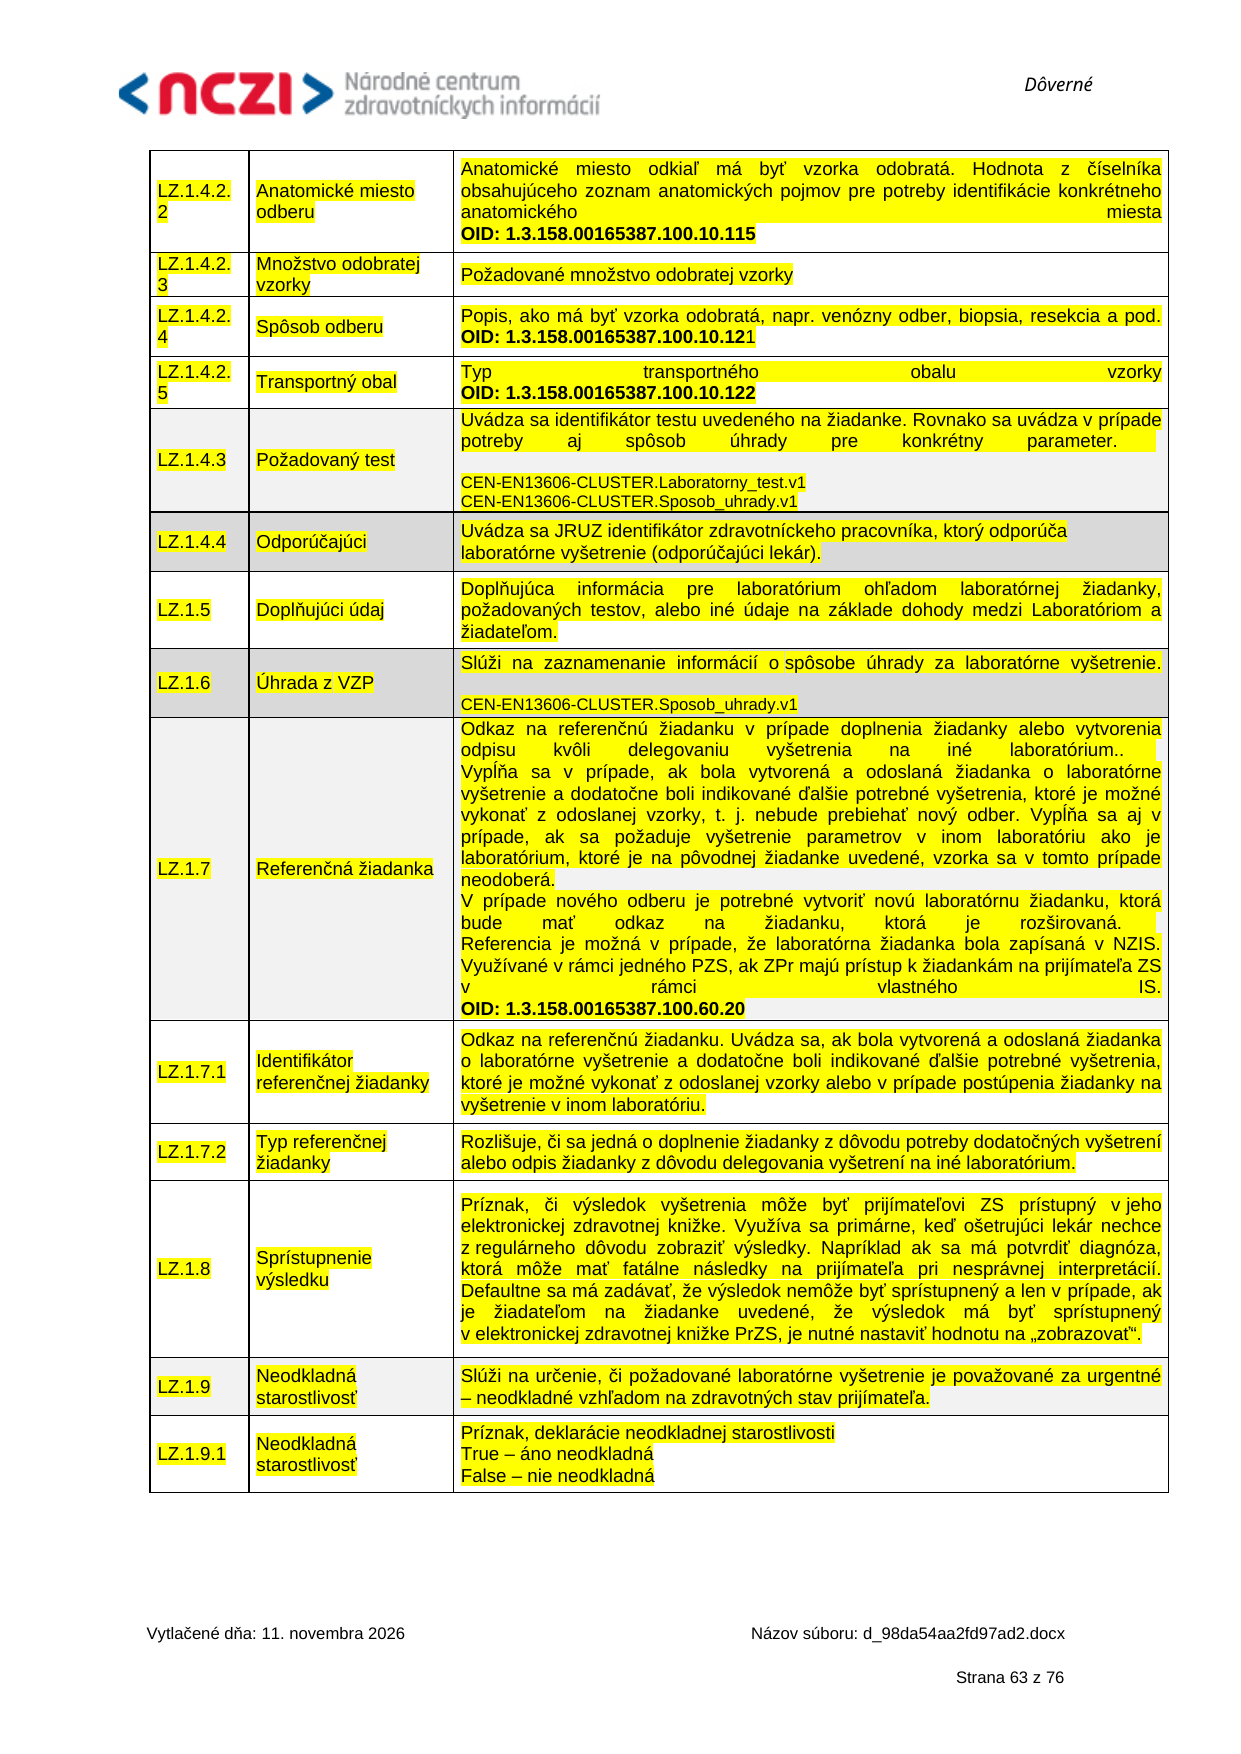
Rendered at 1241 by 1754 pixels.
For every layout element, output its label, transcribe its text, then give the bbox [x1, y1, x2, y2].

table_cell Požadovaný test [250, 409, 453, 511]
picture [118, 72, 600, 119]
table_cell Rozlišuje, či sa jedná o doplnenie žiadanky z dôvodu potreby dodatočných vyšetrení alebo odpis žiadanky z dôvodu delegovania vyšetrení na iné laboratórium. [454, 1124, 1168, 1180]
table_cell Typ transportného obalu vzorky OID: 1.3.158.00165387.100.10.122 [454, 357, 1168, 407]
table_cell Príznak, či výsledok vyšetrenia môže byť prijímateľovi ZS prístupný v jeho elektronickej zdravotnej knižke. Využíva sa primárne, keď ošetrujúci lekár nechce z regulárneho dôvodu zobraziť výsledky. Napríklad ak sa má potvrdiť diagnóza, ktorá môže mať fatálne následky na prijímateľa pri nesprávnej interpretácií. Defaultne sa má zadávať, že výsledok nemôže byť sprístupnený a len v prípade, ak je žiadateľom na žiadanke uvedené, že výsledok má byť sprístupnený v elektronickej zdravotnej knižke PrZS, je nutné nastaviť hodnotu na „zobrazovať“. [454, 1181, 1168, 1357]
table_cell Popis, ako má byť vzorka odobratá, napr. venózny odber, biopsia, resekcia a pod. OID: 1.3.158.00165387.100.10.121 [454, 297, 1168, 356]
table_cell LZ.1.4.2.5 [151, 357, 248, 407]
table_cell LZ.1.4.4 [151, 513, 248, 571]
table_cell Doplňujúca informácia pre laboratórium ohľadom laboratórnej žiadanky, požadovaných testov, alebo iné údaje na základe dohody medzi Laboratóriom a žiadateľom. [454, 572, 1168, 648]
table_cell Identifikátor referenčnej žiadanky [250, 1021, 453, 1123]
table_cell Úhrada z VZP [250, 649, 453, 717]
table_cell Anatomické miesto odberu [250, 151, 453, 252]
table_cell LZ.1.7.2 [151, 1124, 248, 1180]
table_cell Odkaz na referenčnú žiadanku v prípade doplnenia žiadanky alebo vytvorenia odpisu kvôli delegovaniu vyšetrenia na iné laboratórium.. Vypĺňa sa v prípade, ak bola vytvorená a odoslaná žiadanka o laboratórne vyšetrenie a dodatočne boli indikované ďalšie potrebné vyšetrenia, ktoré je možné vykonať z odoslanej vzorky, t. j. nebude prebiehať nový odber. Vypĺňa sa aj v prípade, ak sa požaduje vyšetrenie parametrov v inom laboratóriu ako je laboratórium, ktoré je na pôvodnej žiadanke uvedené, vzorka sa v tomto prípade neodoberá. V prípade nového odberu je potrebné vytvoriť novú laboratórnu žiadanku, ktorá bude mať odkaz na žiadanku, ktorá je rozširovaná. Referencia je možná v prípade, že laboratórna žiadanka bola zapísaná v NZIS. Využívané v rámci jedného PZS, ak ZPr majú prístup k žiadankám na prijímateľa ZS v rámci vlastného IS. OID: 1.3.158.00165387.100.60.20 [454, 718, 1168, 1019]
table_cell Doplňujúci údaj [250, 572, 453, 648]
table_cell LZ.1.6 [151, 649, 248, 717]
table_cell Uvádza sa identifikátor testu uvedeného na žiadanke. Rovnako sa uvádza v prípade potreby aj spôsob úhrady pre konkrétny parameter. CEN-EN13606-CLUSTER.Laboratorny_test.v1 CEN-EN13606-CLUSTER.Sposob_uhrady.v1 [454, 409, 1168, 511]
table_cell LZ.1.7.1 [151, 1021, 248, 1123]
table_cell Spôsob odberu [250, 297, 453, 356]
table_cell LZ.1.7 [151, 718, 248, 1019]
table_cell LZ.1.4.2.2 [151, 151, 248, 252]
table_cell Referenčná žiadanka [250, 718, 453, 1019]
table_cell Odkaz na referenčnú žiadanku. Uvádza sa, ak bola vytvorená a odoslaná žiadanka o laboratórne vyšetrenie a dodatočne boli indikované ďalšie potrebné vyšetrenia, ktoré je možné vykonať z odoslanej vzorky alebo v prípade postúpenia žiadanky na vyšetrenie v inom laboratóriu. [454, 1021, 1168, 1123]
table_cell Neodkladná starostlivosť [250, 1416, 453, 1492]
table_cell Slúži na určenie, či požadované laboratórne vyšetrenie je považované za urgentné – neodkladné vzhľadom na zdravotných stav prijímateľa. [454, 1358, 1168, 1415]
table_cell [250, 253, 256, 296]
table_cell Slúži na zaznamenanie informácií o spôsobe úhrady za laboratórne vyšetrenie. CEN-EN13606-CLUSTER.Sposob_uhrady.v1 [454, 649, 1168, 717]
table_cell Odporúčajúci [250, 513, 453, 571]
table_cell Množstvo odobratej vzorky [310, 253, 453, 296]
table_cell Sprístupnenie výsledku [250, 1181, 453, 1357]
table_cell Typ referenčnej žiadanky [250, 1124, 453, 1180]
table_cell LZ.1.4.3 [151, 409, 248, 511]
table_cell Požadované množstvo odobratej vzorky [454, 253, 1168, 296]
table_cell LZ.1.4.2.3 [168, 253, 248, 296]
table_cell LZ.1.4.2.4 [151, 297, 248, 356]
table_cell LZ.1.9 [151, 1358, 248, 1415]
table_cell Uvádza sa JRUZ identifikátor zdravotníckeho pracovníka, ktorý odporúča laboratórne vyšetrenie (odporúčajúci lekár). [454, 513, 1168, 571]
table_cell Príznak, deklarácie neodkladnej starostlivosti True – áno neodkladná False – nie neodkladná [454, 1416, 1168, 1492]
table_cell Anatomické miesto odkiaľ má byť vzorka odobratá. Hodnota z číselníka obsahujúceho zoznam anatomických pojmov pre potreby identifikácie konkrétneho anatomického miesta OID: 1.3.158.00165387.100.10.115 [454, 151, 1168, 252]
table_cell LZ.1.8 [151, 1181, 248, 1357]
table_cell Neodkladná starostlivosť [250, 1358, 453, 1415]
table_cell LZ.1.5 [151, 572, 248, 648]
table_cell LZ.1.9.1 [151, 1416, 248, 1492]
table_cell Transportný obal [250, 357, 453, 407]
